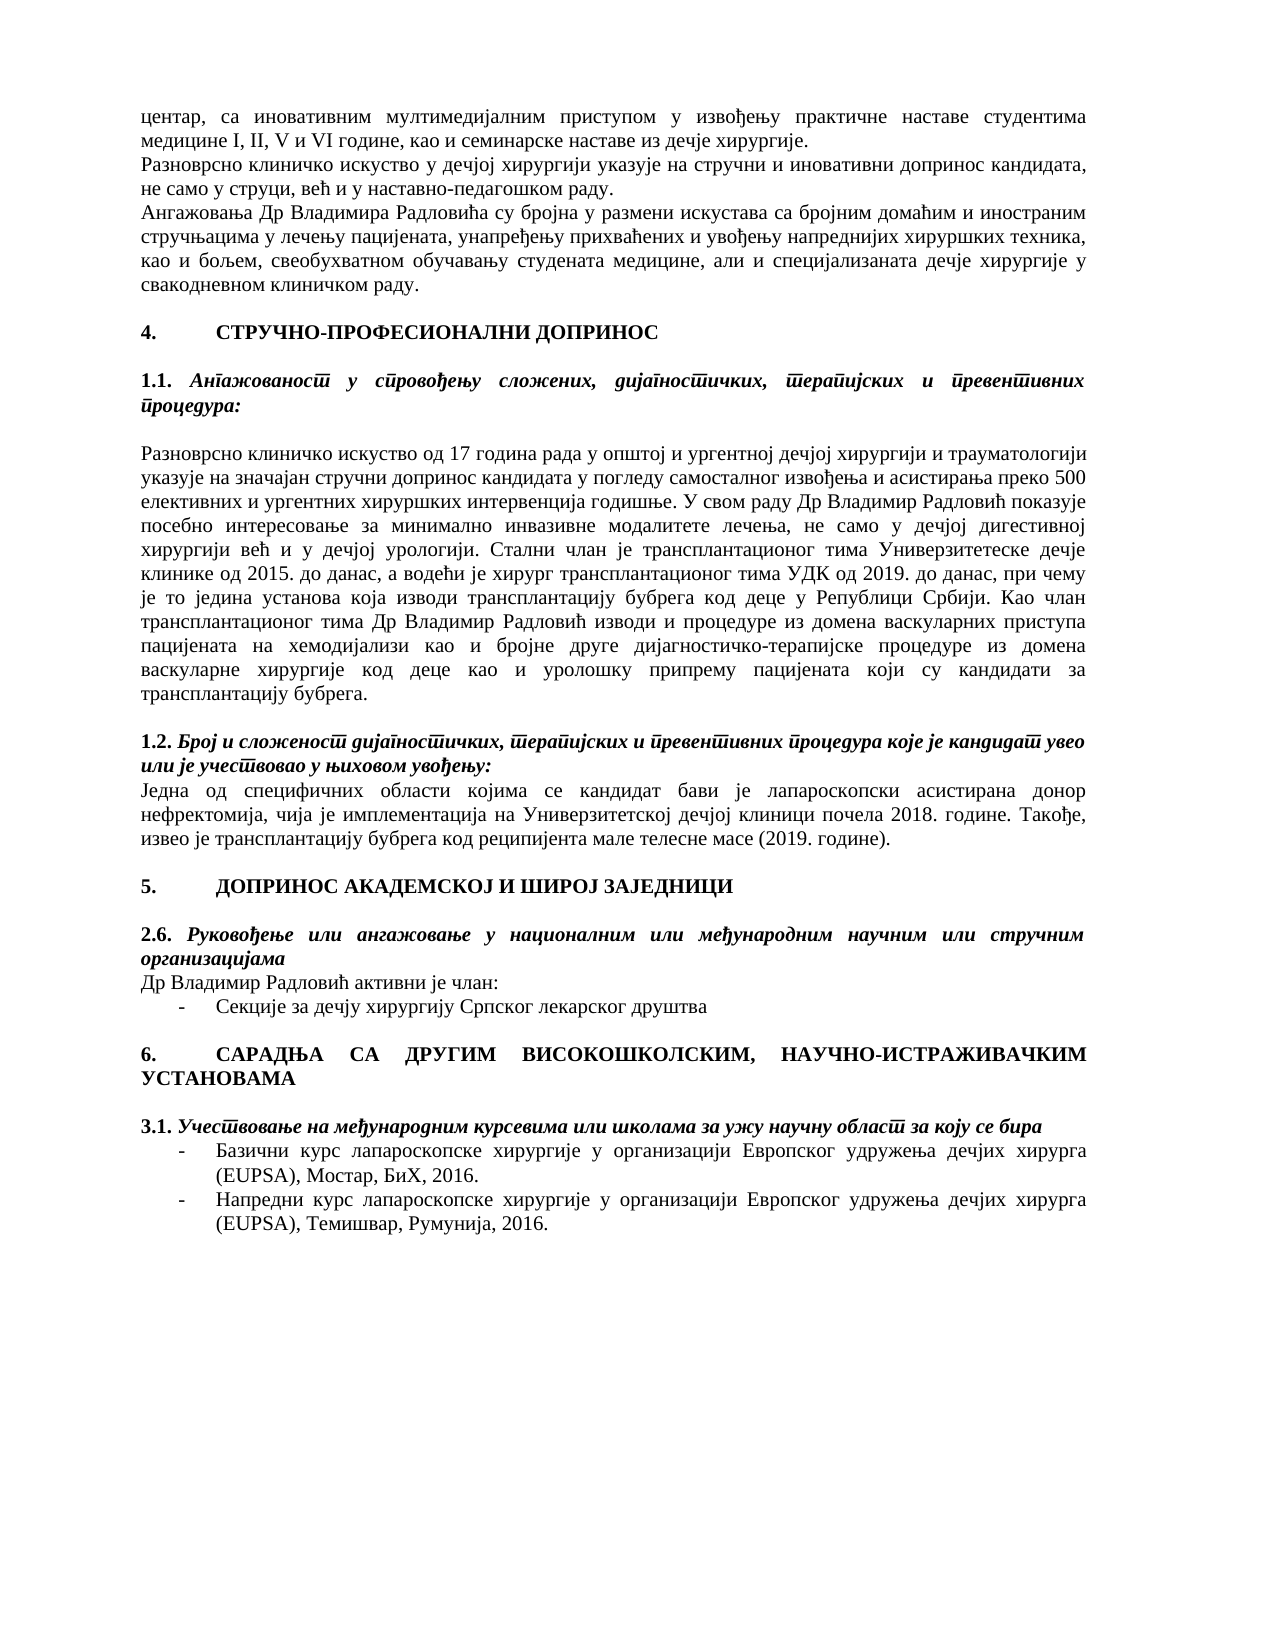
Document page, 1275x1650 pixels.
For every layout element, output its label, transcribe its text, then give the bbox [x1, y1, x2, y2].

text Др Владимир Радловић активни је члан: [141, 970, 1087, 994]
text Једна од специфичних области којима се кандидат бави је лапароскопски асистирана донор нефректомија, чија је имплементација на Универзитетској дечјој клиници почела 2018. године. Такође, извео је трансплантацију бубрега код реципијента мале телесне масе (2019. године). [141, 777, 1087, 850]
text 1.2. Број и сложеност дијагностичких, терапијских и превентивних процедура које је кандидат увео или је учествовао у њиховом увођењу: [141, 729, 1087, 777]
list Базични курс лапароскопске хирургије у организацији Европског удружења дечјих хирурга (EUPSA), Мостар, БиХ, 2016. [178, 1138, 1087, 1187]
text Ангажовања Др Владимира Радловића су бројна у размени искустава са бројним домаћим и иностраним стручњацима у лечењу пацијената, унапређењу прихваћених и увођењу напреднијих хируршких техника, као и бољем, свеобухватном обучавању студената медицине, али и специјализаната дечје хирургије у свакодневном клиничком раду. [141, 200, 1087, 296]
text Разноврсно клиничко искуство од 17 година рада у општој и ургентној дечјој хирургији и трауматологији указује на значајан стручни допринос кандидата у погледу самосталног извођења и асистирања преко 500 елективних и ургентних хируршких интервенција годишње. У свом раду Др Владимир Радловић показује посебно интересовање за минимално инвазивне модалитете лечења, не само у дечјој дигестивној хирургији већ и у дечјој урологији. Стални члан је трансплантационог тима Универзитетеске дечје клинике од 2015. до данас, а водећи је хирург трансплантационог тима УДК од 2019. до данас, при чему је то једина установа која изводи трансплантацију бубрега код деце у Републици Србији. Као члан трансплантационог тима Др Владимир Радловић изводи и процедуре из домена васкуларних приступа пацијената на хемодијализи као и бројне друге дијагностичко-терапијске процедуре из домена васкуларне хирургије код деце као и уролошку припрему пацијената који су кандидати за трансплантацију бубрега. [141, 441, 1087, 705]
list САРАДЊА СА ДРУГИМ ВИСОКОШКОЛСКИМ, НАУЧНО-ИСТРАЖИВАЧКИМ УСТАНОВАМА [141, 1042, 1087, 1090]
text 2.6. Руковођење или ангажовање у националним или међународним научним или стручним организацијама [141, 922, 1087, 970]
text 3.1. Учествовање на међународним курсевима или школама за ужу научну област за коју се бира [141, 1114, 1087, 1138]
text Разноврсно клиничко искуство у дечјој хирургији указује на стручни и иновативни допринос кандидата, не само у струци, већ и у наставно-педагошком раду. [141, 152, 1087, 200]
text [141, 104, 1087, 152]
list Секције за дечју хирургију Српског лекарског друштва [178, 994, 1087, 1018]
list ДОПРИНОС АКАДЕМСКОЈ И ШИРОЈ ЗАЈЕДНИЦИ [141, 874, 1087, 898]
list Напредни курс лапароскопске хирургије у организацији Европског удружења дечјих хирурга (EUPSA), Темишвар, Румунија, 2016. [178, 1187, 1087, 1235]
text 1.1. Ангажованост у спровођењу сложених, дијагностичких, терапијских и превентивних процедура: [141, 368, 1087, 417]
list СТРУЧНО-ПРОФЕСИОНАЛНИ ДОПРИНОС [141, 320, 1087, 344]
